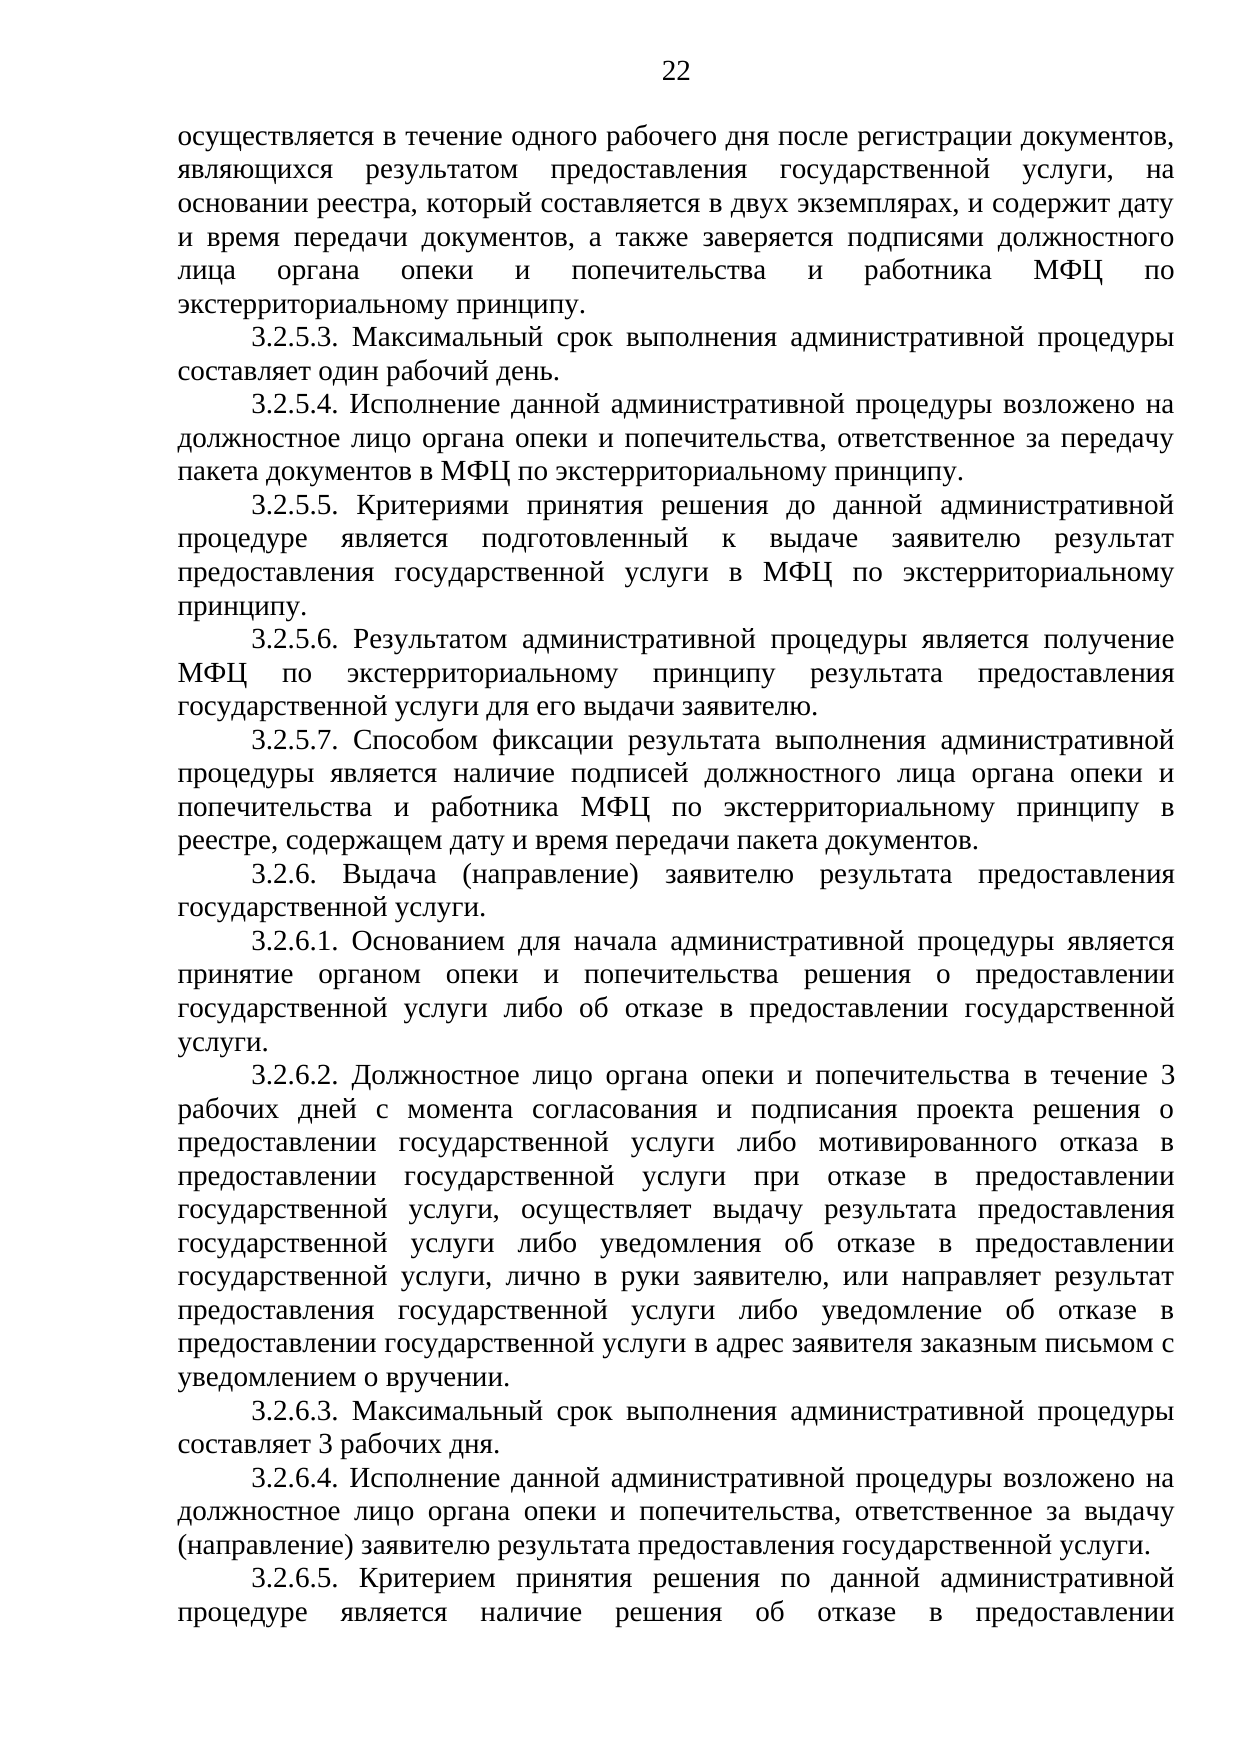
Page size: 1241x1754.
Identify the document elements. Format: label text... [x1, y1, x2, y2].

text 3.2.5.3. Максимальный срок выполнения административной процедуры составляет один рабочий день. [177, 319, 1175, 386]
text 3.2.6. Выдача (направление) заявителю результата предоставления государственной услуги. [177, 856, 1175, 923]
text 3.2.6.1. Основанием для начала административной процедуры является принятие органом опеки и попечительства решения о предоставлении государственной услуги либо об отказе в предоставлении государственной услуги. [177, 923, 1175, 1057]
text 3.2.5.5. Критериями принятия решения до данной административной процедуре является подготовленный к выдаче заявителю результат предоставления государственной услуги в МФЦ по экстерриториальному принципу. [177, 487, 1175, 621]
text 3.2.6.4. Исполнение данной административной процедуры возложено на должностное лицо органа опеки и попечительства, ответственное за выдачу (направление) заявителю результата предоставления государственной услуги. [177, 1460, 1175, 1560]
text 3.2.5.6. Результатом административной процедуры является получение МФЦ по экстерриториальному принципу результата предоставления государственной услуги для его выдачи заявителю. [177, 621, 1175, 722]
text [177, 1560, 1175, 1627]
text 3.2.6.2. Должностное лицо органа опеки и попечительства в течение 3 рабочих дней с момента согласования и подписания проекта решения о предоставлении государственной услуги либо мотивированного отказа в предоставлении государственной услуги при отказе в предоставлении государственной услуги, осуществляет выдачу результата предоставления государственной услуги либо уведомления об отказе в предоставлении государственной услуги, лично в руки заявителю, или направляет результат предоставления государственной услуги либо уведомление об отказе в предоставлении государственной услуги в адрес заявителя заказным письмом с уведомлением о вручении. [177, 1057, 1175, 1393]
text 3.2.5.4. Исполнение данной административной процедуры возложено на должностное лицо органа опеки и попечительства, ответственное за передачу пакета документов в МФЦ по экстерриториальному принципу. [177, 386, 1175, 487]
text 3.2.5.7. Способом фиксации результата выполнения административной процедуры является наличие подписей должностного лица органа опеки и попечительства и работника МФЦ по экстерриториальному принципу в реестре, содержащем дату и время передачи пакета документов. [177, 722, 1175, 856]
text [177, 118, 1175, 319]
text 3.2.6.3. Максимальный срок выполнения административной процедуры составляет 3 рабочих дня. [177, 1393, 1175, 1460]
